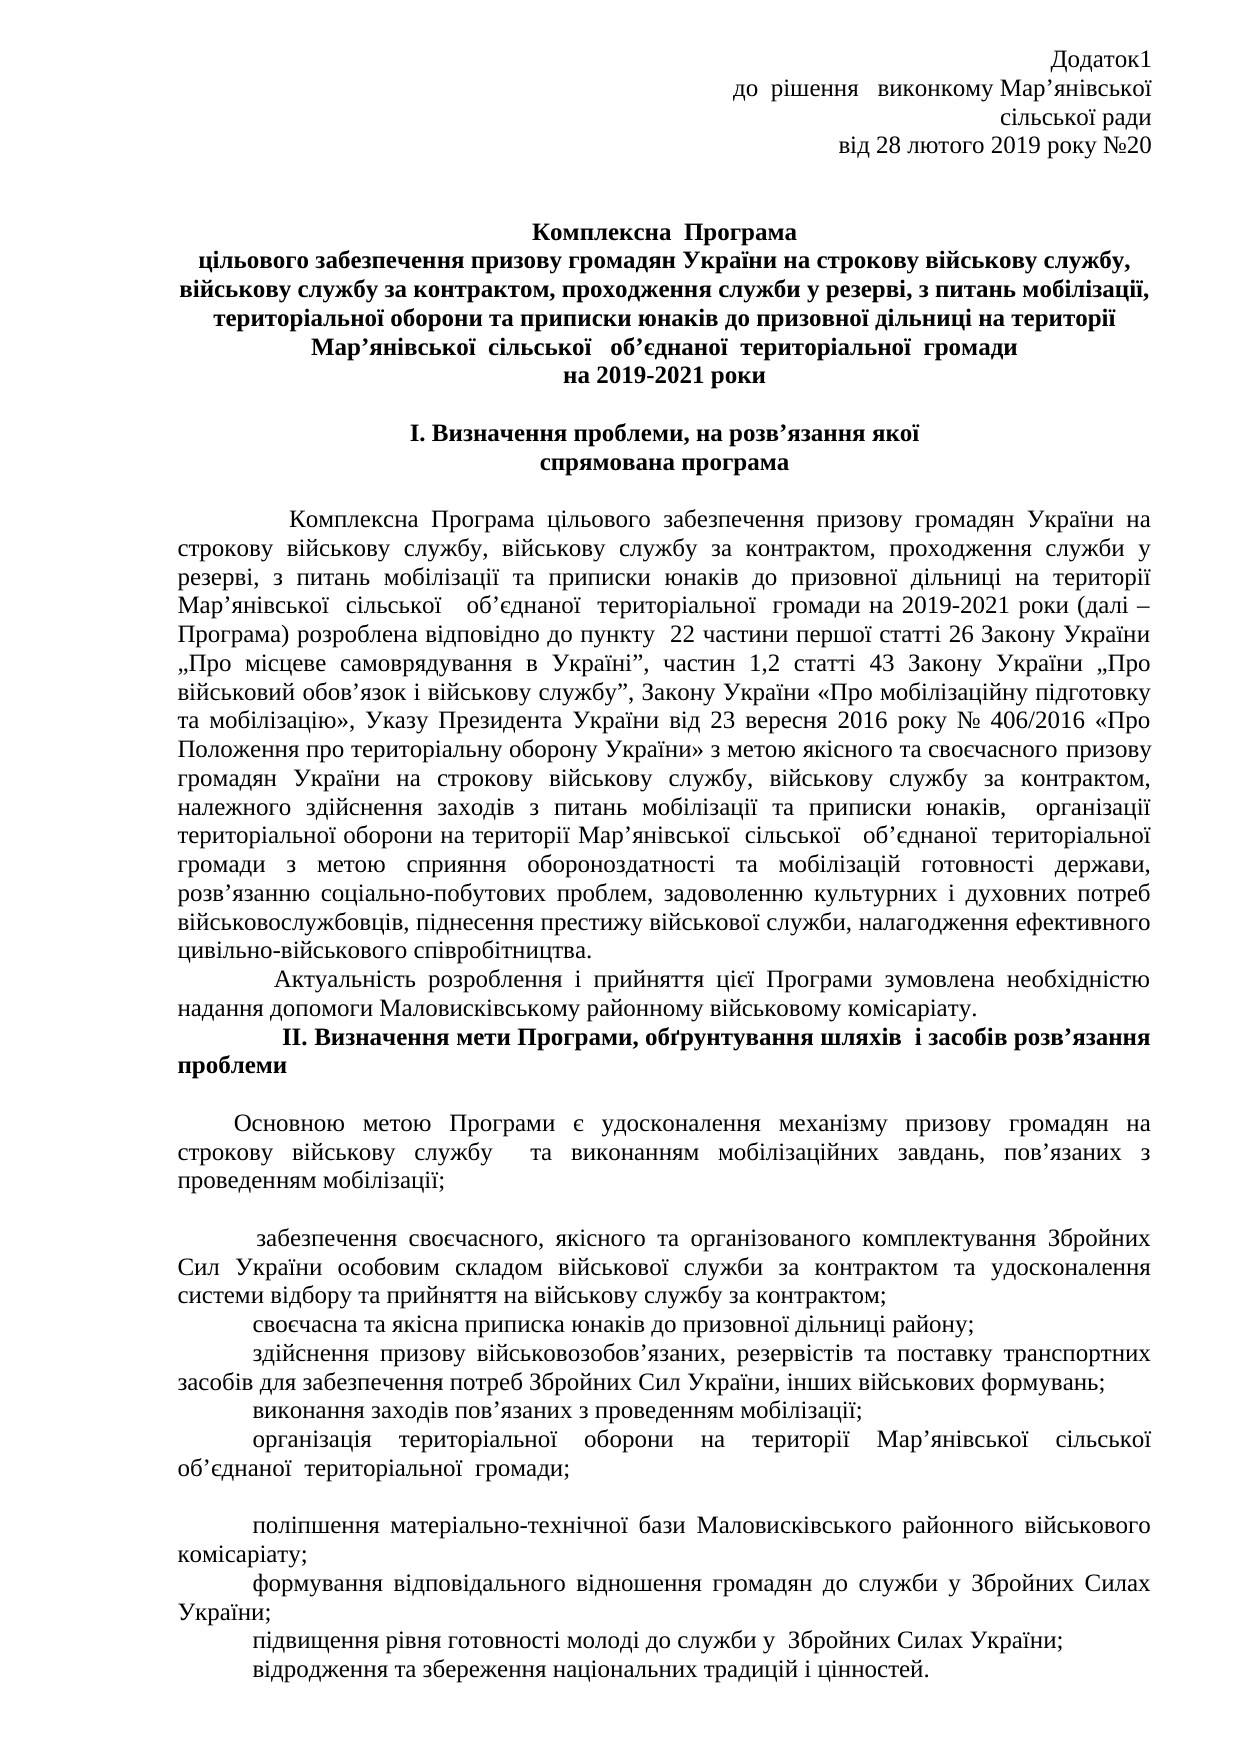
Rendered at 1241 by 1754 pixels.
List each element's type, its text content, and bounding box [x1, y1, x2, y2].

text відродження та збереження національних традицій і цінностей. [177, 1654, 1152, 1683]
text підвищення рівня готовності молоді до служби у Збройних Силах України; [177, 1626, 1152, 1654]
text Комплексна Програма цільового забезпечення призову громадян України на строкову військову службу, військову службу за контрактом, проходження служби у резерві, з питань мобілізації та приписки юнаків до призовної дільниці на території Мар’янівської сільської об’єднаної територіальної громади на 2019-2021 роки (далі – Програма) розроблена відповідно до пункту 22 частини першої статті 26 Закону України „Про місцеве самоврядування в Україні”, частин 1,2 статті 43 Закону України „Про військовий обов’язок і військову службу”, Закону України «Про мобілізаційну підготовку та мобілізацію», Указу Президента України від 23 вересня 2016 року № 406/2016 «Про Положення про територіальну оборону України» з метою якісного та своєчасного призову громадян України на строкову військову службу, військову службу за контрактом, належного здійснення заходів з питань мобілізації та приписки юнаків, організації територіальної оборони на території Мар’янівської сільської об’єднаної територіальної громади з метою сприяння обороноздатності та мобілізацій готовності держави, розв’язанню соціально-побутових проблем, задоволенню культурних і духовних потреб військовослужбовців, піднесення престижу військової служби, налагодження ефективного цивільно-військового співробітництва. [177, 504, 1152, 964]
text поліпшення матеріально-технічної бази Маловисківського районного військового комісаріату; [177, 1511, 1152, 1568]
text цільового забезпечення призову громадян України на строкову військову службу, військову службу за контрактом, проходження служби у резерві, з питань мобілізації, територіальної оборони та приписки юнаків до призовної дільниці на території Мар’янівської сільської об’єднаної територіальної громади [177, 246, 1152, 361]
text Додаток1 [440, 44, 1152, 73]
text від 28 лютого 2019 року №20 [177, 131, 1152, 159]
text своєчасна та якісна приписка юнаків до призовної дільниці району; [177, 1309, 1152, 1338]
text до рішення виконкому Мар’янівської сільської ради [440, 73, 1152, 131]
text на 2019-2021 роки [177, 361, 1152, 389]
text здійснення призову військовозобов’язаних, резервістів та поставку транспортних засобів для забезпечення потреб Збройних Сил України, інших військових формувань; [177, 1338, 1152, 1396]
text Актуальність розроблення і прийняття цієї Програми зумовлена необхідністю надання допомоги Маловисківському районному військовому комісаріату. [177, 964, 1152, 1022]
text організація територіальної оборони на території Мар’янівської сільської об’єднаної територіальної громади; [177, 1424, 1152, 1482]
text Комплексна Програма [177, 217, 1152, 246]
text забезпечення своєчасного, якісного та організованого комплектування Збройних Сил України особовим складом військової служби за контрактом та удосконалення системи відбору та прийняття на військову службу за контрактом; [177, 1223, 1152, 1309]
text ІІ. Визначення мети Програми, обґрунтування шляхів і засобів розв’язання проблеми [177, 1022, 1152, 1079]
text формування відповідального відношення громадян до служби у Збройних Силах України; [177, 1568, 1152, 1626]
text І. Визначення проблеми, на розв’язання якої [177, 418, 1152, 447]
text спрямована програма [177, 447, 1152, 476]
text Основною метою Програми є удосконалення механізму призову громадян на строкову військову службу та виконанням мобілізаційних завдань, пов’язаних з проведенням мобілізації; [177, 1108, 1152, 1194]
text виконання заходів пов’язаних з проведенням мобілізації; [177, 1396, 1152, 1424]
